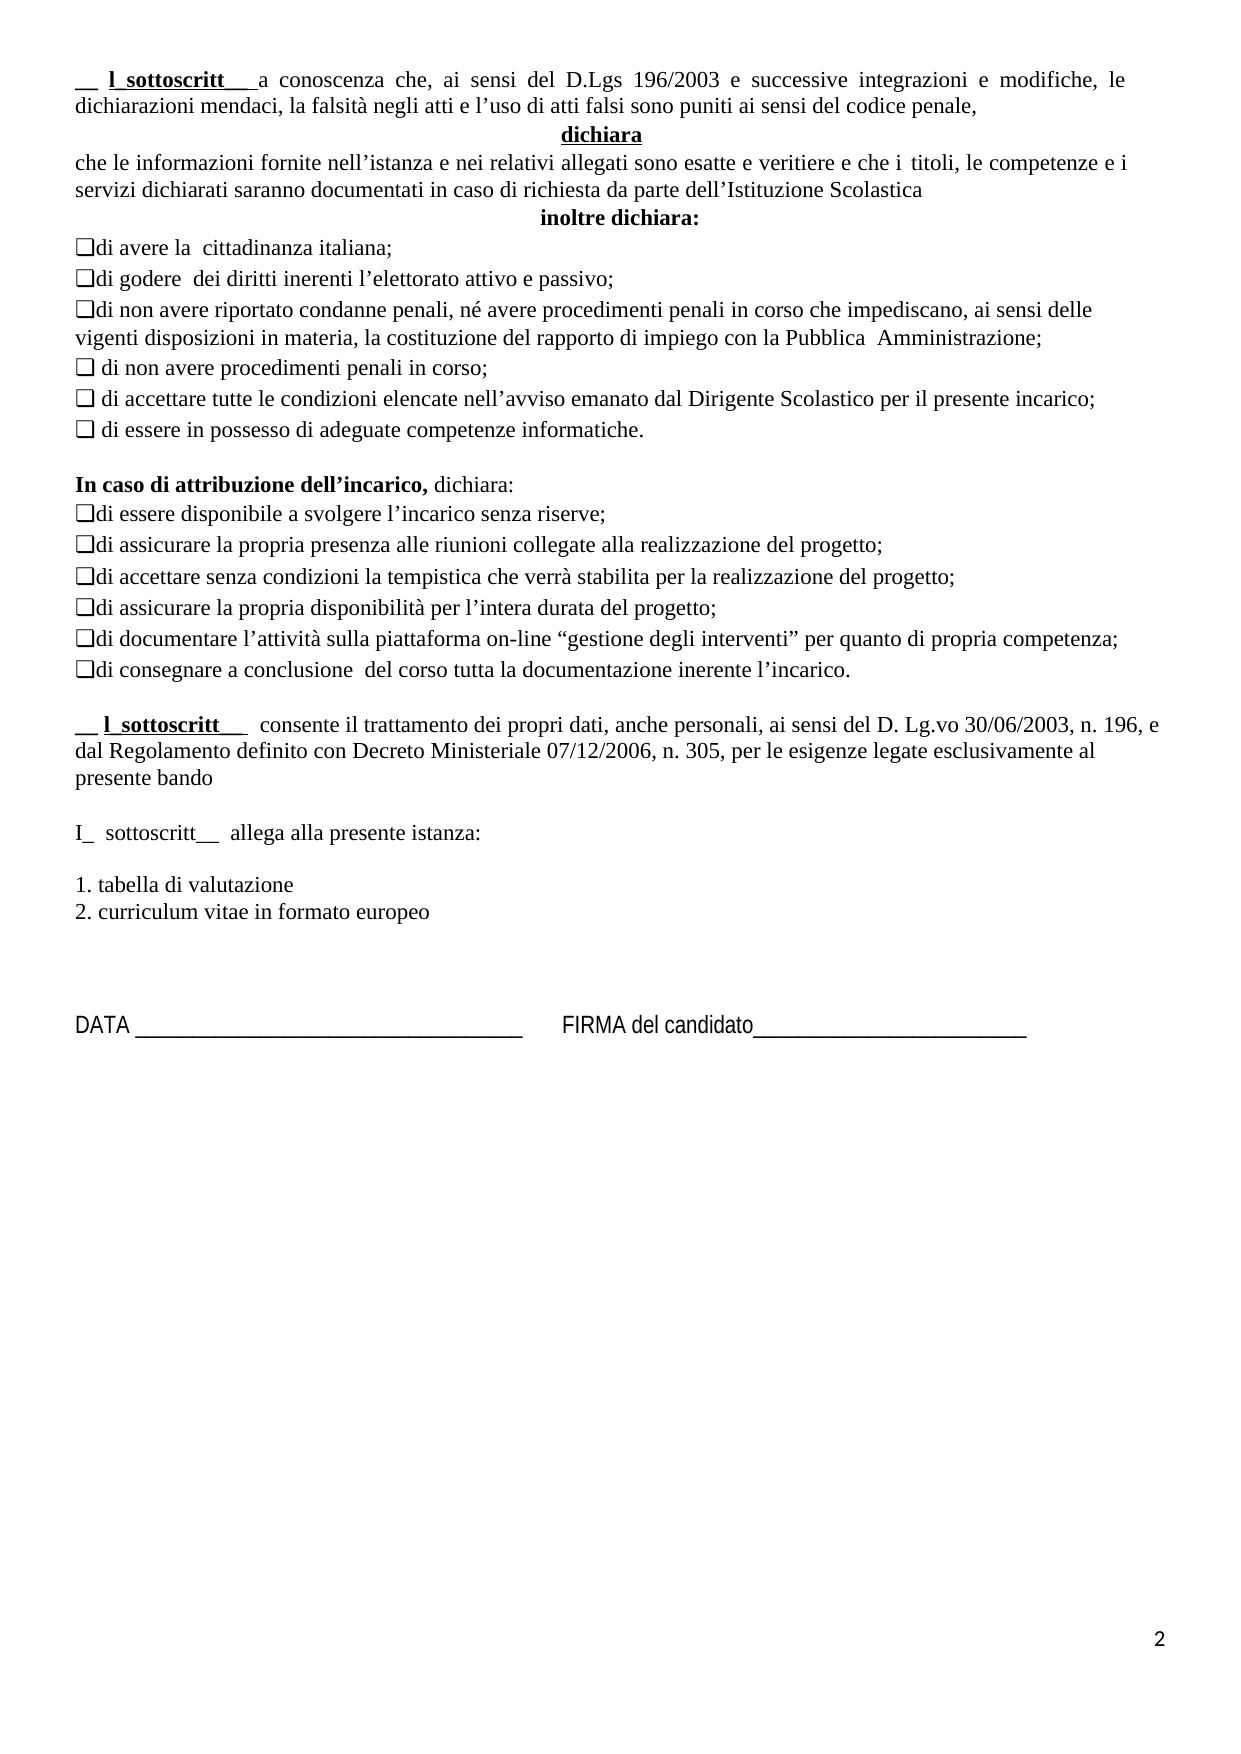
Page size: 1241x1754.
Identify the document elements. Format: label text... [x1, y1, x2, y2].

text ❏di avere la cittadinanza italiana; [75, 231, 1165, 262]
text 1. tabella di valutazione [75, 871, 1165, 898]
text ❏di non avere riportato condanne penali, né avere procedimenti penali in corso che impediscano, ai sensi delle [75, 293, 1165, 324]
text ❏di consegnare a conclusione del corso tutta la documentazione inerente l’incarico. [75, 653, 1165, 684]
text ❏di assicurare la propria disponibilità per l’intera durata del progetto; [75, 591, 1165, 622]
text dichiara [75, 121, 1128, 147]
text inoltre dichiara: [75, 204, 1165, 231]
text ❏di godere dei diritti inerenti l’elettorato attivo e passivo; [75, 262, 1165, 293]
text __ l_sottoscritt__ consente il trattamento dei propri dati, anche personali, ai sensi del D. Lg.vo 30/06/2003, n. 196, e dal Regolamento definito con Decreto Ministeriale 07/12/2006, n. 305, per le esigenze legate esclusivamente al presente bando [75, 711, 1165, 790]
text che le informazioni fornite nell’istanza e nei relativi allegati sono esatte e veritiere e che i titoli, le competenze e i servizi dichiarati saranno documentati in caso di richiesta da parte dell’Istituzione Scolastica [75, 149, 1128, 202]
text DATA __________________________________ FIRMA del candidato________________________ [75, 1010, 1165, 1039]
text ❏ di non avere procedimenti penali in corso; [75, 351, 1165, 382]
text ❏ di accettare tutte le condizioni elencate nell’avviso emanato dal Dirigente Scolastico per il presente incarico; [75, 382, 1165, 413]
text vigenti disposizioni in materia, la costituzione del rapporto di impiego con la Pubblica Amministrazione; [75, 324, 1165, 351]
text ❏di accettare senza condizioni la tempistica che verrà stabilita per la realizzazione del progetto; [75, 559, 1165, 591]
text __ l_sottoscritt__ a conoscenza che, ai sensi del D.Lgs 196/2003 e successive integrazioni e modifiche, le dichiarazioni mendaci, la falsità negli atti e l’uso di atti falsi sono puniti ai sensi del codice penale, [75, 66, 1128, 119]
text ❏ di essere in possesso di adeguate competenze informatiche. [75, 413, 1165, 444]
text 2. curriculum vitae in formato europeo [75, 898, 1165, 924]
text ❏di documentare l’attività sulla piattaforma on-line “gestione degli interventi” per quanto di propria competenza; [75, 622, 1165, 653]
text ❏di assicurare la propria presenza alle riunioni collegate alla realizzazione del progetto; [75, 528, 1165, 559]
text ❏di essere disponibile a svolgere l’incarico senza riserve; [75, 497, 1165, 528]
text In caso di attribuzione dell’incarico, dichiara: [75, 471, 1165, 497]
text I_ sottoscritt__ allega alla presente istanza: [75, 819, 1165, 845]
